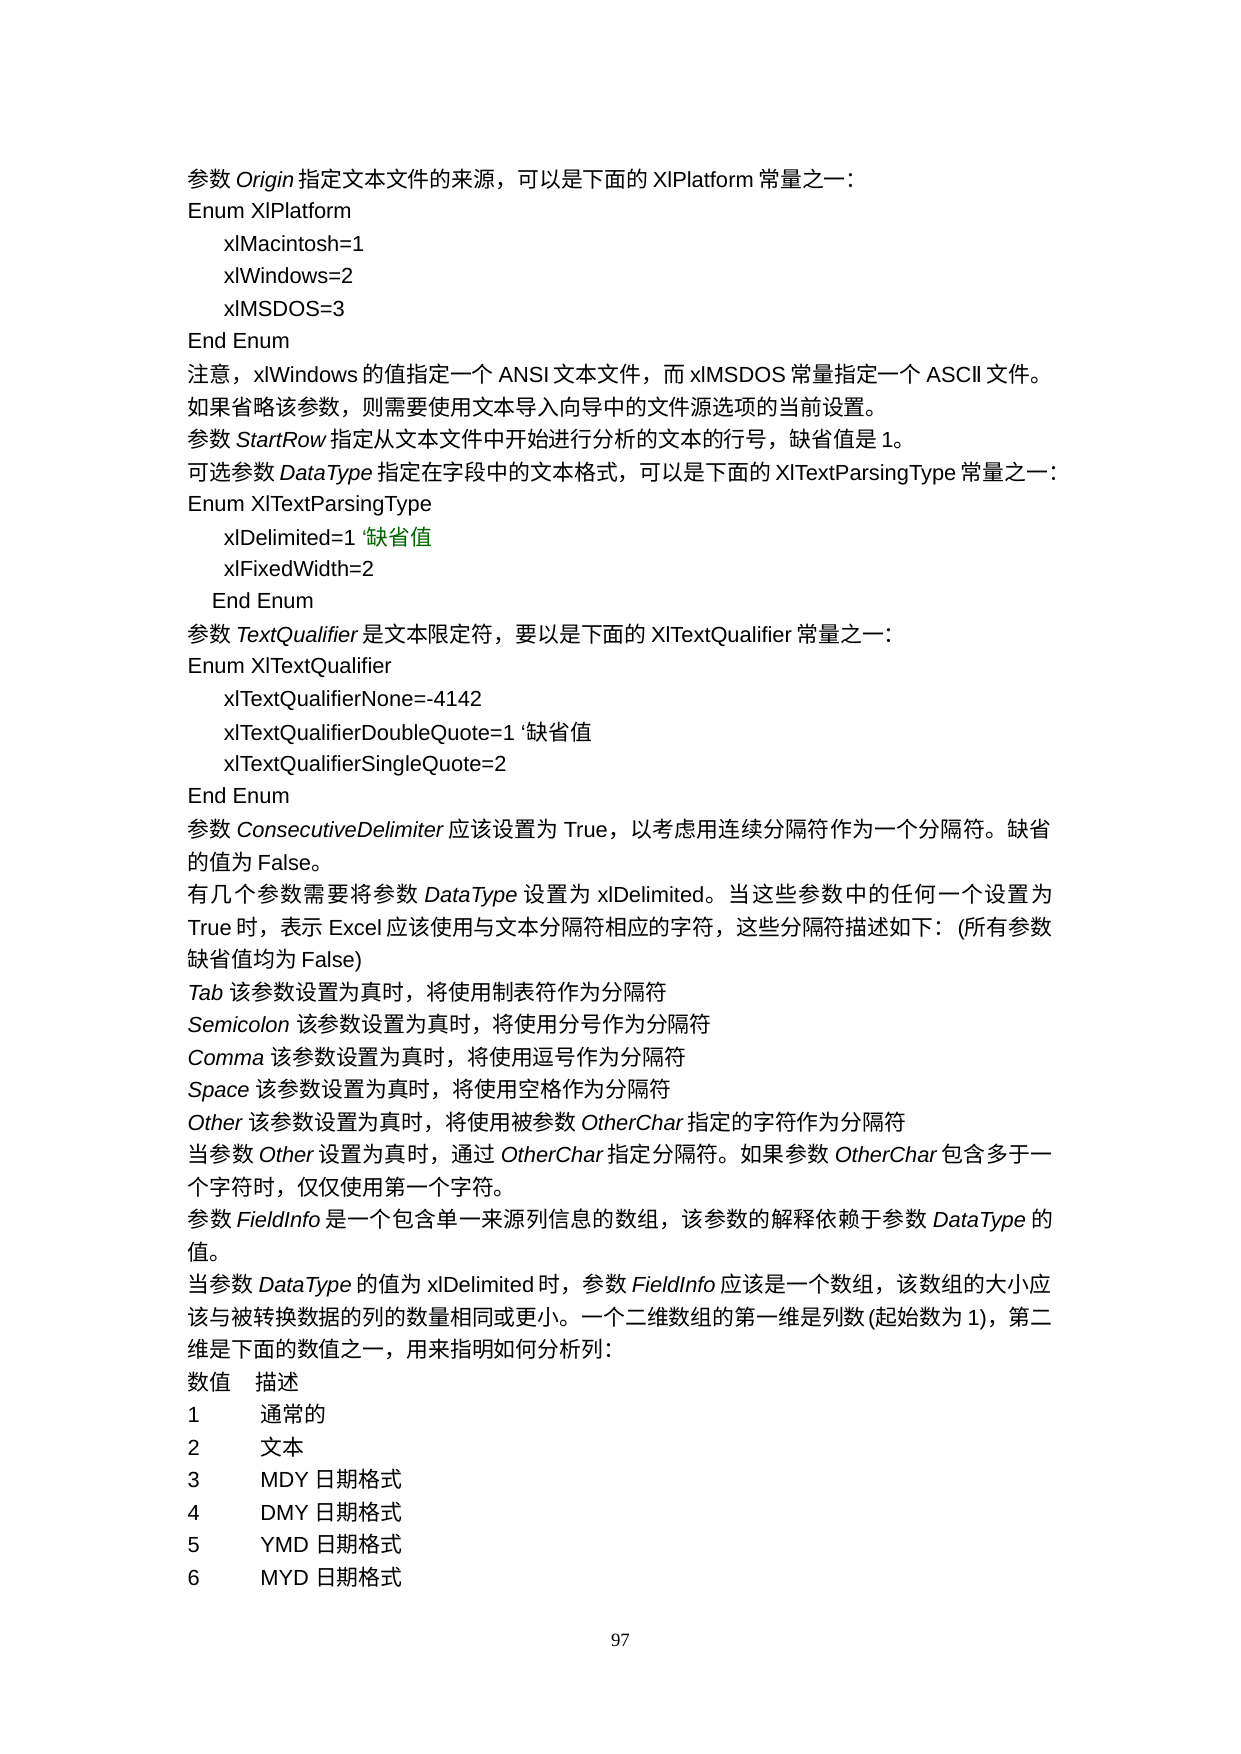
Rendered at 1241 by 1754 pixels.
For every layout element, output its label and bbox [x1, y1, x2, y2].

text [187, 162, 1053, 1592]
